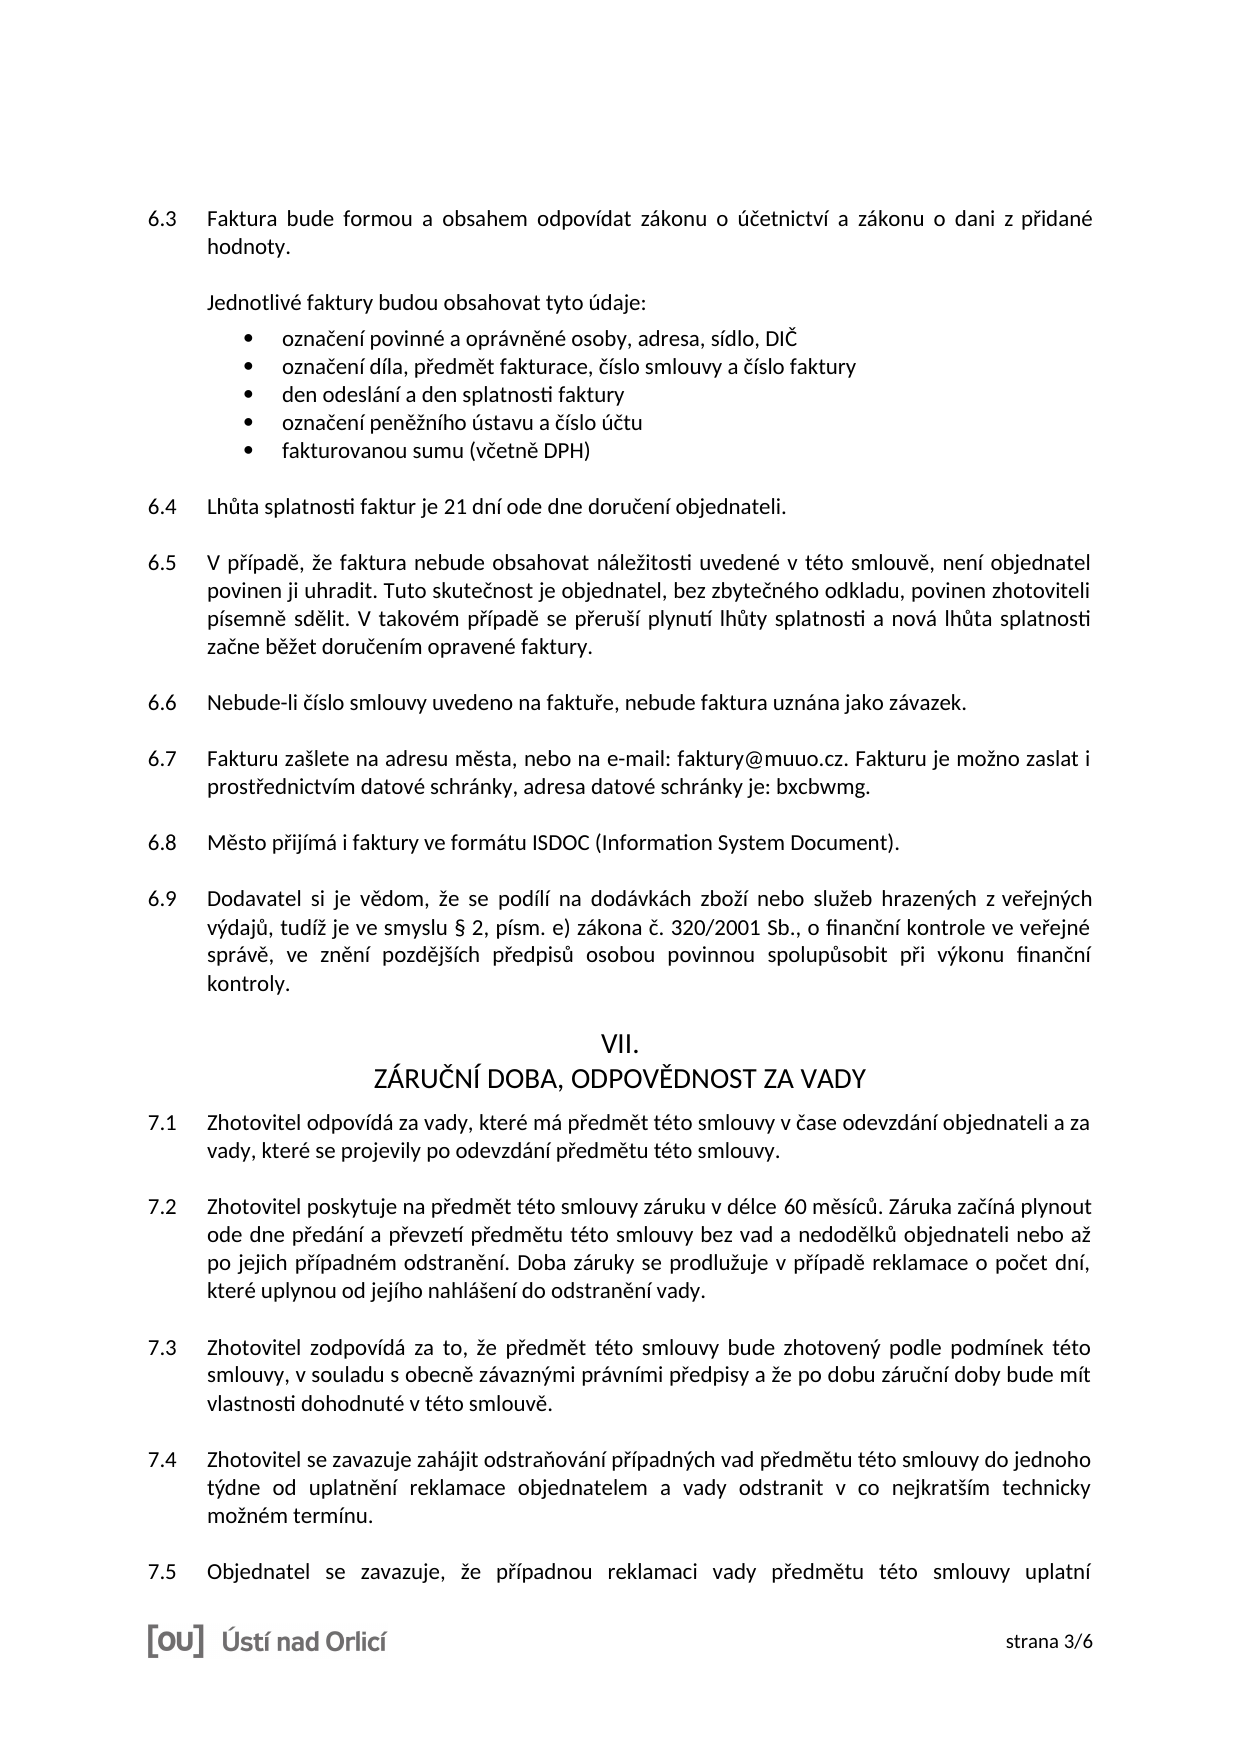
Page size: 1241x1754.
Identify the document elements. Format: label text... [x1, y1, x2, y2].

text 6.4 Lhůta splatnosti faktur je 21 dní ode dne doručení objednateli. [148, 492, 1092, 520]
text Jednotlivé faktury budou obsahovat tyto údaje: [207, 288, 1092, 316]
text 6.5 V případě, že faktura nebude obsahovat náležitosti uvedené v této smlouvě, není objednatel povinen ji uhradit. Tuto skutečnost je objednatel, bez zbytečného odkladu, povinen zhotoviteli písemně sdělit. V takovém případě se přeruší plynutí lhůty splatnosti a nová lhůta splatnosti začne běžet doručením opravené faktury. [148, 548, 1092, 660]
text 6.6 Nebude-li číslo smlouvy uvedeno na faktuře, nebude faktura uznána jako závazek. [148, 688, 1092, 716]
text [148, 1557, 1092, 1585]
list den odeslání a den splatnosti faktury [244, 380, 1092, 408]
picture [147, 1623, 388, 1659]
text 7.4 Zhotovitel se zavazuje zahájit odstraňování případných vad předmětu této smlouvy do jednoho týdne od uplatnění reklamace objednatelem a vady odstranit v co nejkratším technicky možném termínu. [148, 1445, 1092, 1529]
text 6.8 Město přijímá i faktury ve formátu ISDOC (Information System Document). [148, 828, 1092, 857]
text záruční doba, odpovědnost za vady [148, 1060, 1092, 1096]
text 6.9 Dodavatel si je vědom, že se podílí na dodávkách zboží nebo služeb hrazených z veřejných výdajů, tudíž je ve smyslu § 2, písm. e) zákona č. 320/2001 Sb., o finanční kontrole ve veřejné správě, ve znění pozdějších předpisů osobou povinnou spolupůsobit při výkonu finanční kontroly. [148, 884, 1092, 997]
text 7.1 Zhotovitel odpovídá za vady, které má předmět této smlouvy v čase odevzdání objednateli a za vady, které se projevily po odevzdání předmětu této smlouvy. [148, 1108, 1092, 1164]
list fakturovanou sumu (včetně DPH) [244, 436, 1092, 464]
text 6.3 Faktura bude formou a obsahem odpovídat zákonu o účetnictví a zákonu o dani z přidané hodnoty. [148, 204, 1092, 260]
text 7.2 Zhotovitel poskytuje na předmět této smlouvy záruku v délce 60 měsíců. Záruka začíná plynout ode dne předání a převzetí předmětu této smlouvy bez vad a nedodělků objednateli nebo až po jejich případném odstranění. Doba záruky se prodlužuje v případě reklamace o počet dní, které uplynou od jejího nahlášení do odstranění vady. [148, 1192, 1092, 1304]
text 6.7 Fakturu zašlete na adresu města, nebo na e-mail: faktury@muuo.cz. Fakturu je možno zaslat i prostřednictvím datové schránky, adresa datové schránky je: bxcbwmg. [148, 744, 1092, 801]
list označení povinné a oprávněné osoby, adresa, sídlo, DIČ [244, 324, 1092, 352]
list označení díla, předmět fakturace, číslo smlouvy a číslo faktury [244, 352, 1092, 380]
list označení peněžního ústavu a číslo účtu [244, 408, 1092, 436]
text 7.3 Zhotovitel zodpovídá za to, že předmět této smlouvy bude zhotovený podle podmínek této smlouvy, v souladu s obecně závaznými právními předpisy a že po dobu záruční doby bude mít vlastnosti dohodnuté v této smlouvě. [148, 1333, 1092, 1417]
text VII. [148, 1025, 1092, 1060]
